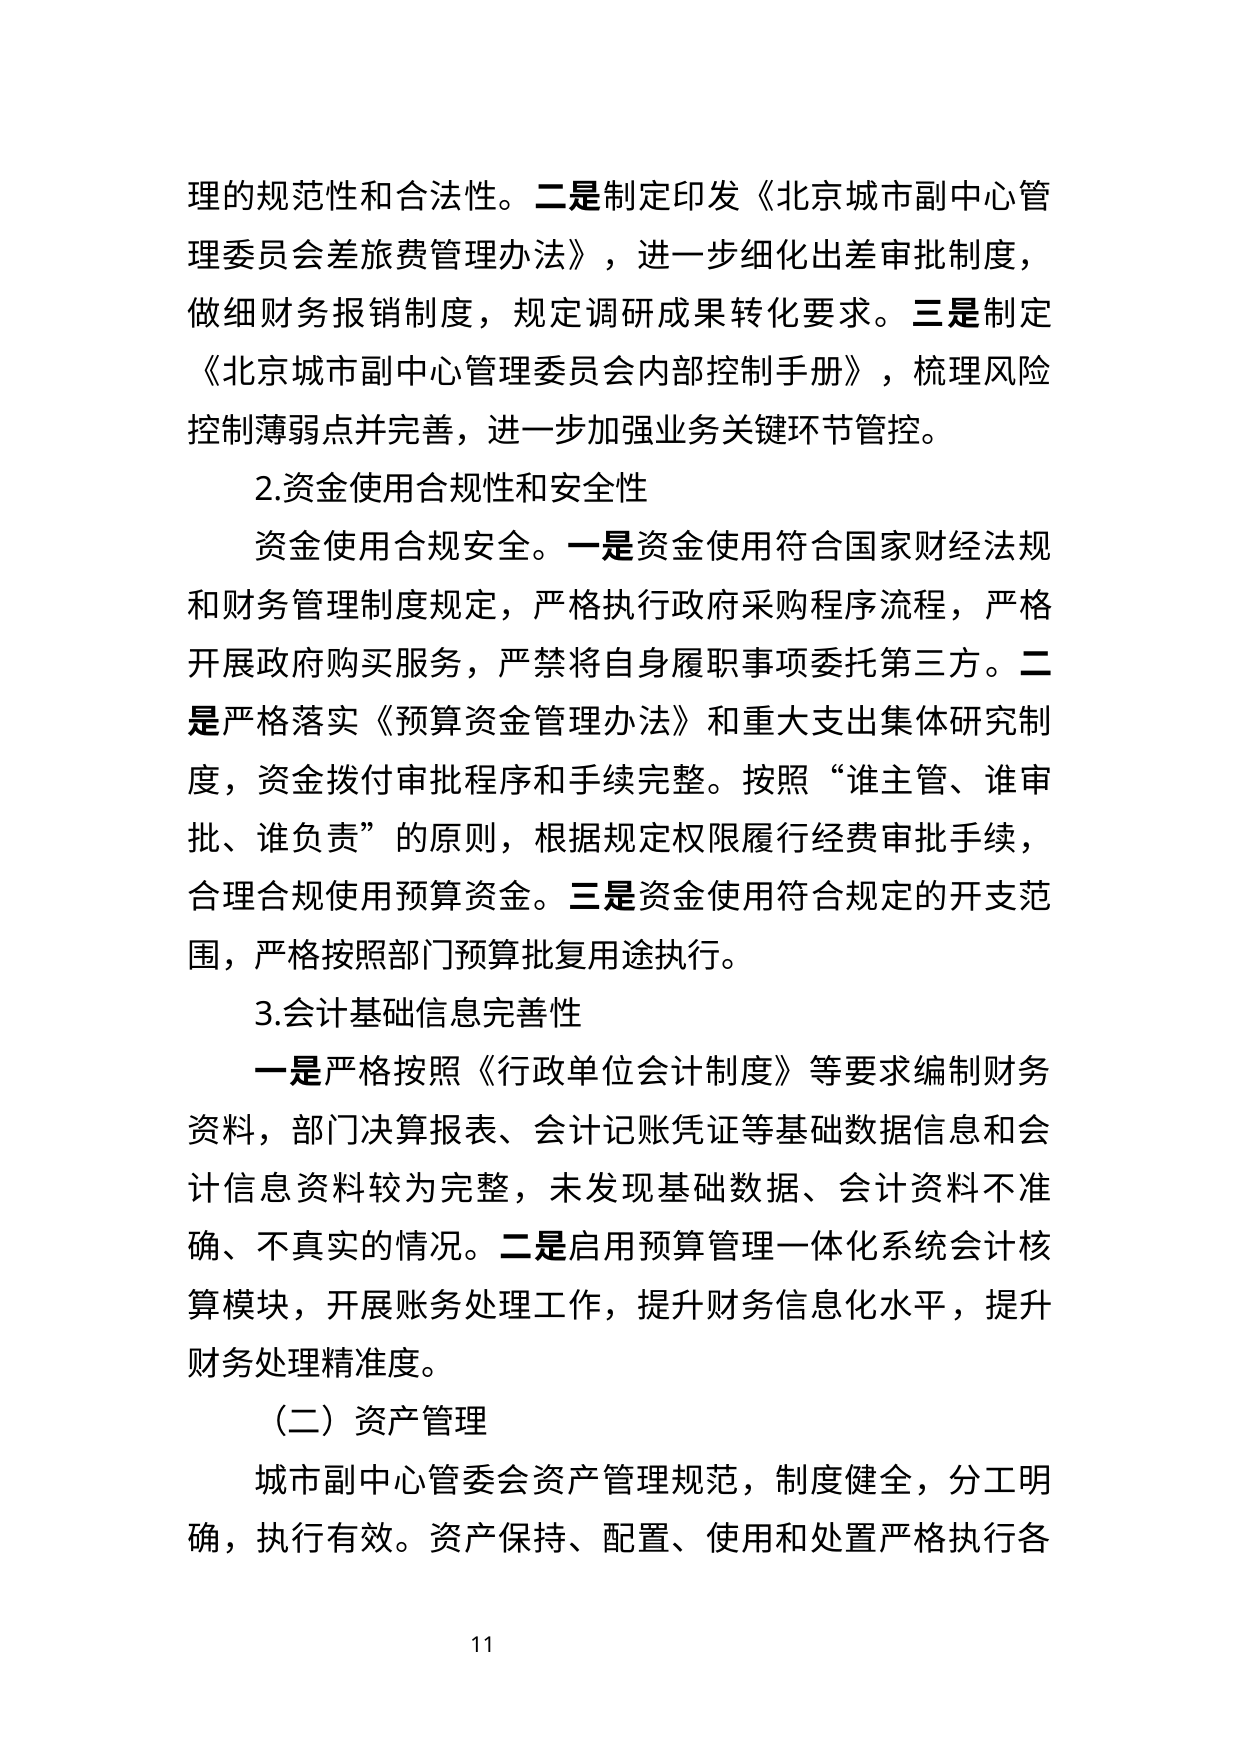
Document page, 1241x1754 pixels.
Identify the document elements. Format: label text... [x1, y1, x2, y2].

text 一是严格按照《行政单位会计制度》等要求编制财务资料，部门决算报表、会计记账凭证等基础数据信息和会计信息资料较为完整，未发现基础数据、会计资料不准确、不真实的情况。二是启用预算管理一体化系统会计核算模块，开展账务处理工作，提升财务信息化水平，提升财务处理精准度。 [187, 1037, 1053, 1387]
text 3.会计基础信息完善性 [187, 979, 1053, 1037]
text （二）资产管理 [187, 1387, 1053, 1445]
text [187, 162, 1053, 454]
text 资金使用合规安全。一是资金使用符合国家财经法规和财务管理制度规定，严格执行政府采购程序流程，严格开展政府购买服务，严禁将自身履职事项委托第三方。二是严格落实《预算资金管理办法》和重大支出集体研究制度，资金拨付审批程序和手续完整。按照“谁主管、谁审批、谁负责”的原则，根据规定权限履行经费审批手续，合理合规使用预算资金。三是资金使用符合规定的开支范围，严格按照部门预算批复用途执行。 [187, 512, 1053, 979]
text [187, 1445, 1053, 1562]
text 2.资金使用合规性和安全性 [187, 454, 1053, 512]
